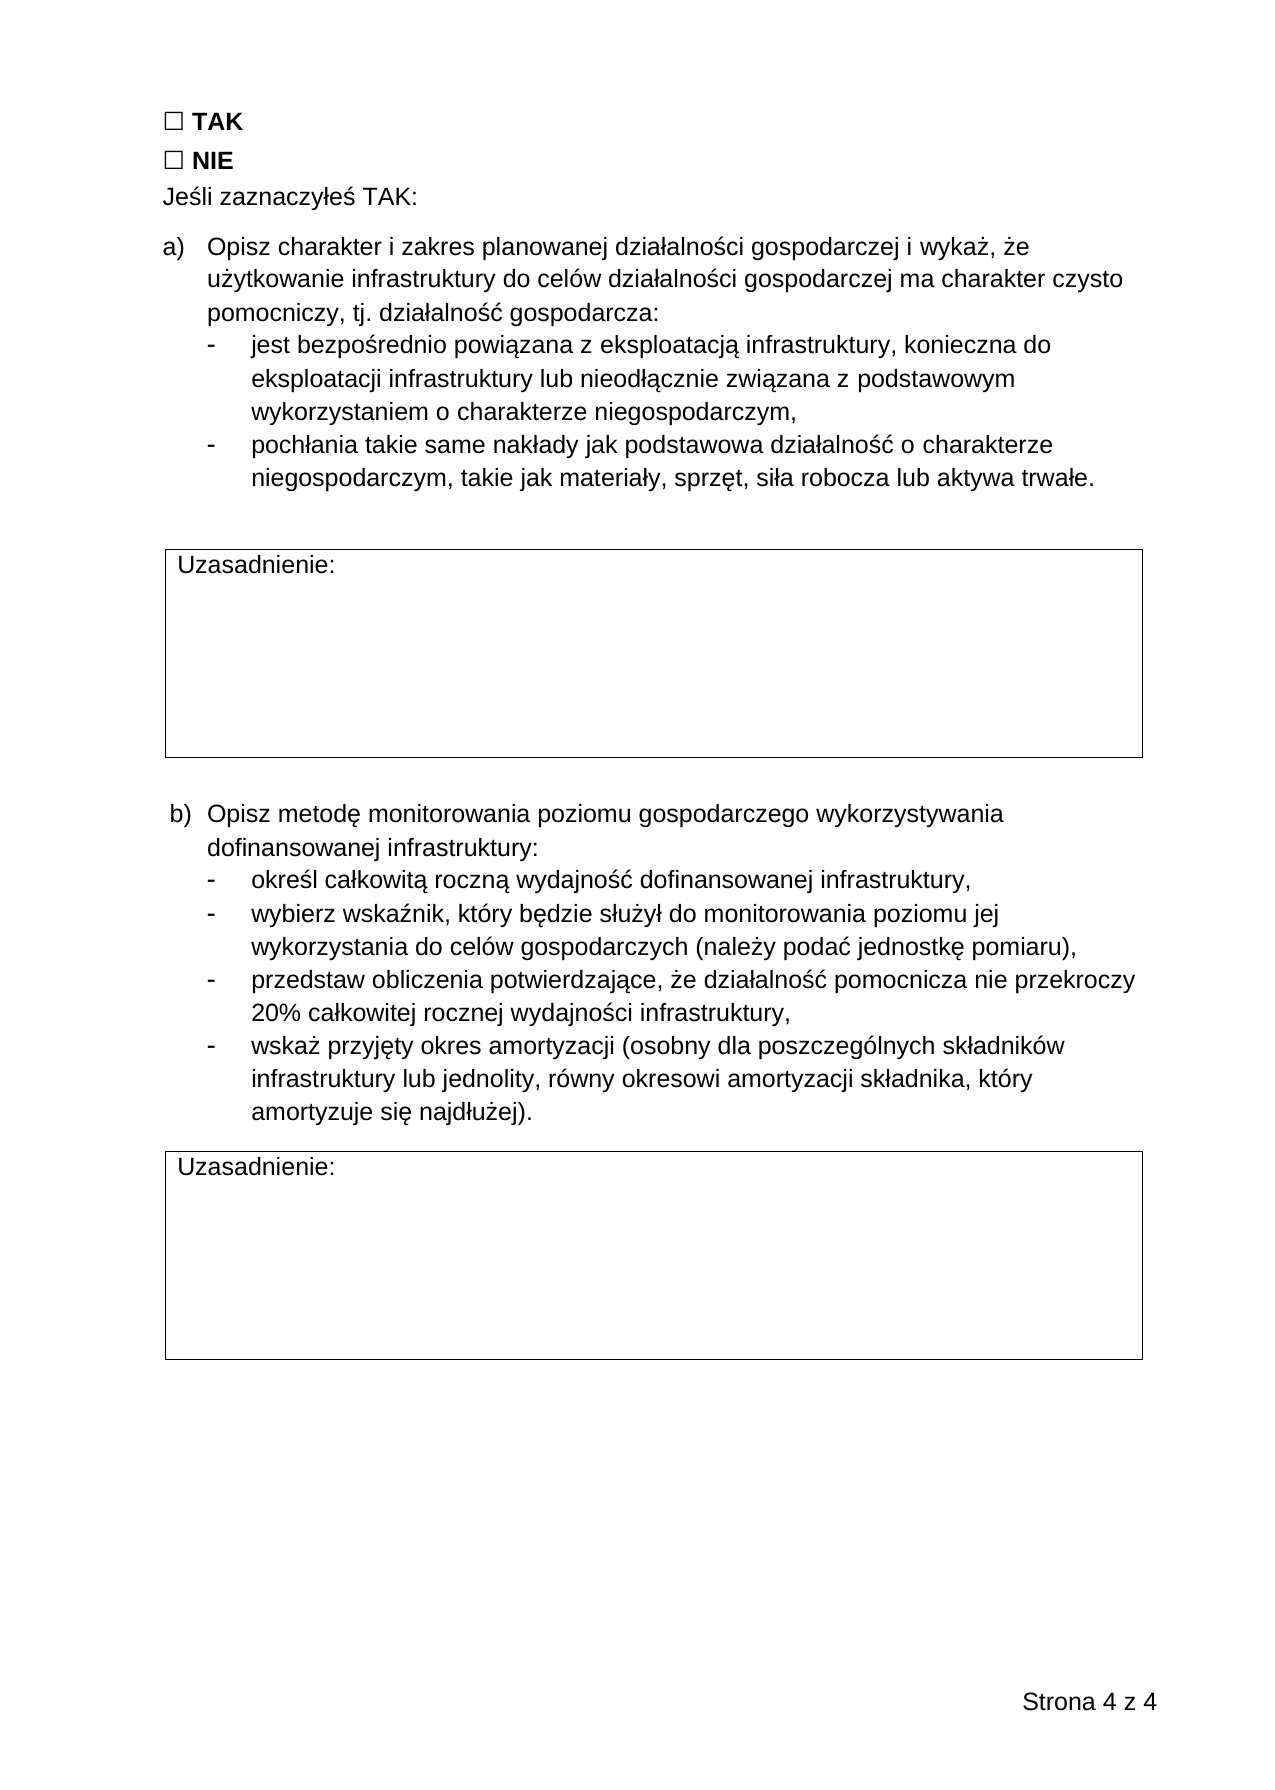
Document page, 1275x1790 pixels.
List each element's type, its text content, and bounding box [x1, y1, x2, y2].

list pochłania takie same nakłady jak podstawowa działalność o charakterze niegospodarczym, takie jak materiały, sprzęt, siła robocza lub aktywa trwałe. [207, 430, 1157, 524]
text TAK [162, 103, 1157, 137]
list wybierz wskaźnik, który będzie służył do monitorowania poziomu jej wykorzystania do celów gospodarczych (należy podać jednostkę pomiaru), [207, 899, 1157, 961]
list przedstaw obliczenia potwierdzające, że działalność pomocnicza nie przekroczy 20% całkowitej rocznej wydajności infrastruktury, [207, 965, 1157, 1027]
text NIE [162, 143, 1157, 177]
list wskaż przyjęty okres amortyzacji (osobny dla poszczególnych składników infrastruktury lub jednolity, równy okresowi amortyzacji składnika, który amortyzuje się najdłużej). [207, 1031, 1157, 1126]
list Opisz charakter i zakres planowanej działalności gospodarczej i wykaż, że użytkowanie infrastruktury do celów działalności gospodarczej ma charakter czysto pomocniczy, tj. działalność gospodarcza: [162, 231, 1157, 326]
table_header Uzasadnienie: [166, 1152, 1142, 1359]
list jest bezpośrednio powiązana z eksploatacją infrastruktury, konieczna do eksploatacji infrastruktury lub nieodłącznie związana z podstawowym wykorzystaniem o charakterze niegospodarczym, [207, 331, 1157, 425]
table_header Uzasadnienie: [166, 550, 1142, 757]
list określ całkowitą roczną wydajność dofinansowanej infrastruktury, [207, 866, 1157, 894]
text Jeśli zaznaczyłeś TAK: [162, 182, 1157, 211]
list Opisz metodę monitorowania poziomu gospodarczego wykorzystywania dofinansowanej infrastruktury: [169, 799, 1157, 861]
